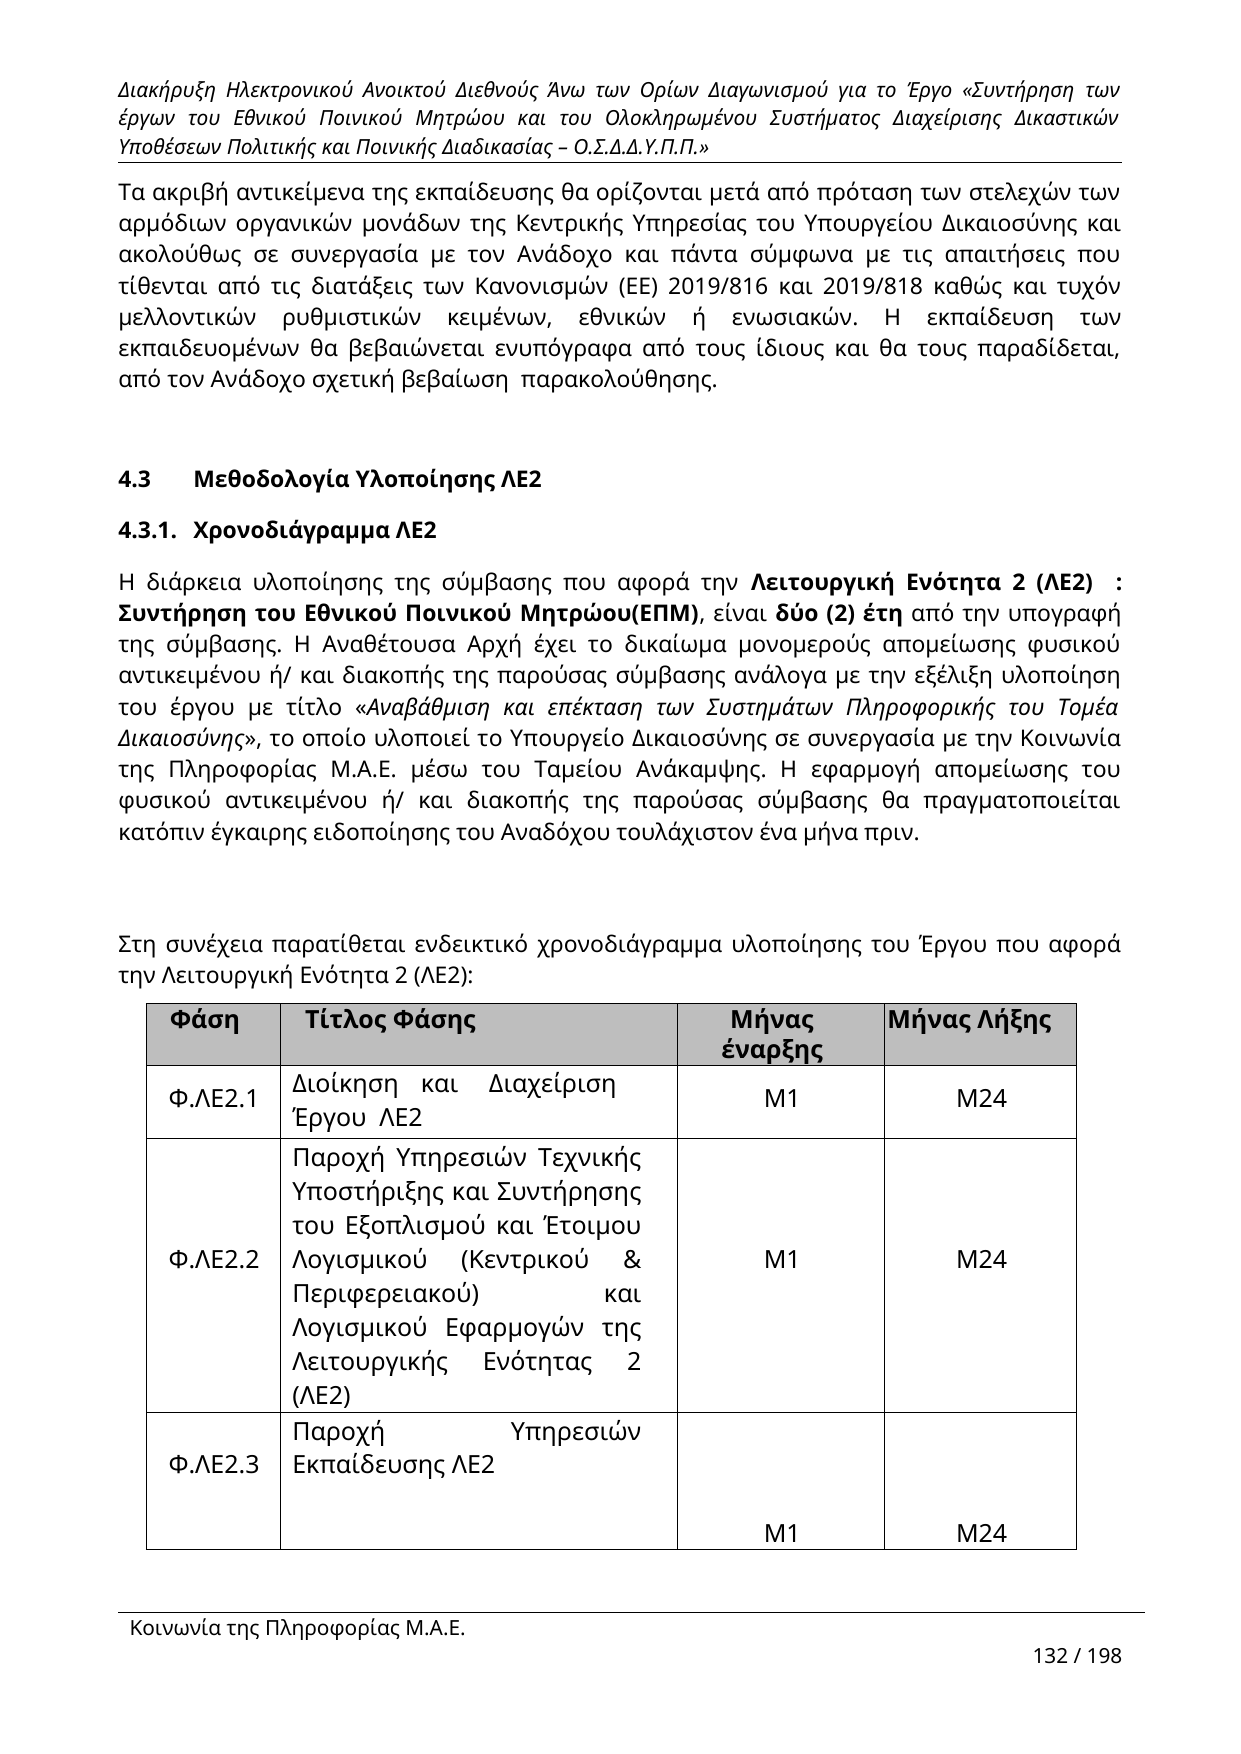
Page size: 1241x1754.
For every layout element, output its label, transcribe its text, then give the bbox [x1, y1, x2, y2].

table_header Μήνας Λήξης [885, 1004, 1076, 1065]
table_cell Μ24 [885, 1413, 1076, 1549]
table_header Τίτλος Φάσης [281, 1004, 677, 1065]
table_header Μήνας έναρξης [678, 1004, 884, 1065]
subtitle Χρονοδιάγραμμα ΛΕ2 [118, 516, 1122, 545]
subtitle Μεθοδολογία Υλοποίησης ΛΕ2 [118, 463, 1122, 495]
table_cell Φ.ΛΕ2.2 [147, 1139, 280, 1412]
table_cell Παροχή Υπηρεσιών Εκπαίδευσης ΛΕ2 [281, 1413, 677, 1549]
table_cell Μ1 [678, 1066, 884, 1138]
table_cell Φ.ΛΕ2.3 [147, 1413, 280, 1549]
table_cell Μ1 [678, 1139, 884, 1412]
table_header Φάση [147, 1004, 280, 1065]
table_cell Φ.ΛΕ2.1 [147, 1066, 280, 1138]
table_cell Μ24 [885, 1066, 1076, 1138]
table_cell Μ1 [678, 1413, 884, 1549]
table_cell Παροχή Υπηρεσιών Τεχνικής Υποστήριξης και Συντήρησης του Εξοπλισμού και Έτοιμου Λογισμικού (Κεντρικού & Περιφερειακού) και Λογισμικού Εφαρμογών της Λειτουργικής Ενότητας 2 (ΛΕ2) [281, 1139, 677, 1412]
text Τα ακριβή αντικείμενα της εκπαίδευσης θα ορίζονται μετά από πρόταση των στελεχών των αρμόδιων οργανικών μονάδων της Κεντρικής Υπηρεσίας του Υπουργείου Δικαιοσύνης και ακολούθως σε συνεργασία με τον Ανάδοχο και πάντα σύμφωνα με τις απαιτήσεις που τίθενται από τις διατάξεις των Κανονισμών (ΕΕ) 2019/816 και 2019/818 καθώς και τυχόν μελλοντικών ρυθμιστικών κειμένων, εθνικών ή ενωσιακών. Η εκπαίδευση των εκπαιδευομένων θα βεβαιώνεται ενυπόγραφα από τους ίδιους και θα τους παραδίδεται, από τον Ανάδοχο σχετική βεβαίωση παρακολούθησης. [118, 176, 1122, 395]
text Η διάρκεια υλοποίησης της σύμβασης που αφορά την Λειτουργική Ενότητα 2 (ΛΕ2) : Συντήρηση του Εθνικού Ποινικού Μητρώου(ΕΠΜ), είναι δύο (2) έτη από την υπογραφή της σύμβασης. Η Αναθέτουσα Αρχή έχει το δικαίωμα μονομερούς απομείωσης φυσικού αντικειμένου ή/ και διακοπής της παρούσας σύμβασης ανάλογα με την εξέλιξη υλοποίηση του έργου με τίτλο «Αναβάθμιση και επέκταση των Συστημάτων Πληροφορικής του Τομέα Δικαιοσύνης», το οποίο υλοποιεί το Υπουργείο Δικαιοσύνης σε συνεργασία με την Κοινωνία της Πληροφορίας Μ.Α.Ε. μέσω του Ταμείου Ανάκαμψης. Η εφαρμογή απομείωσης του φυσικού αντικειμένου ή/ και διακοπής της παρούσας σύμβασης θα πραγματοποιείται κατόπιν έγκαιρης ειδοποίησης του Αναδόχου τουλάχιστον ένα μήνα πριν. [118, 566, 1122, 847]
table_cell Μ24 [885, 1139, 1076, 1412]
text Στη συνέχεια παρατίθεται ενδεικτικό χρονοδιάγραμμα υλοποίησης του Έργου που αφορά την Λειτουργική Ενότητα 2 (ΛΕ2): [118, 928, 1122, 991]
table_cell Διοίκηση και Διαχείριση Έργου ΛΕ2 [281, 1066, 677, 1138]
